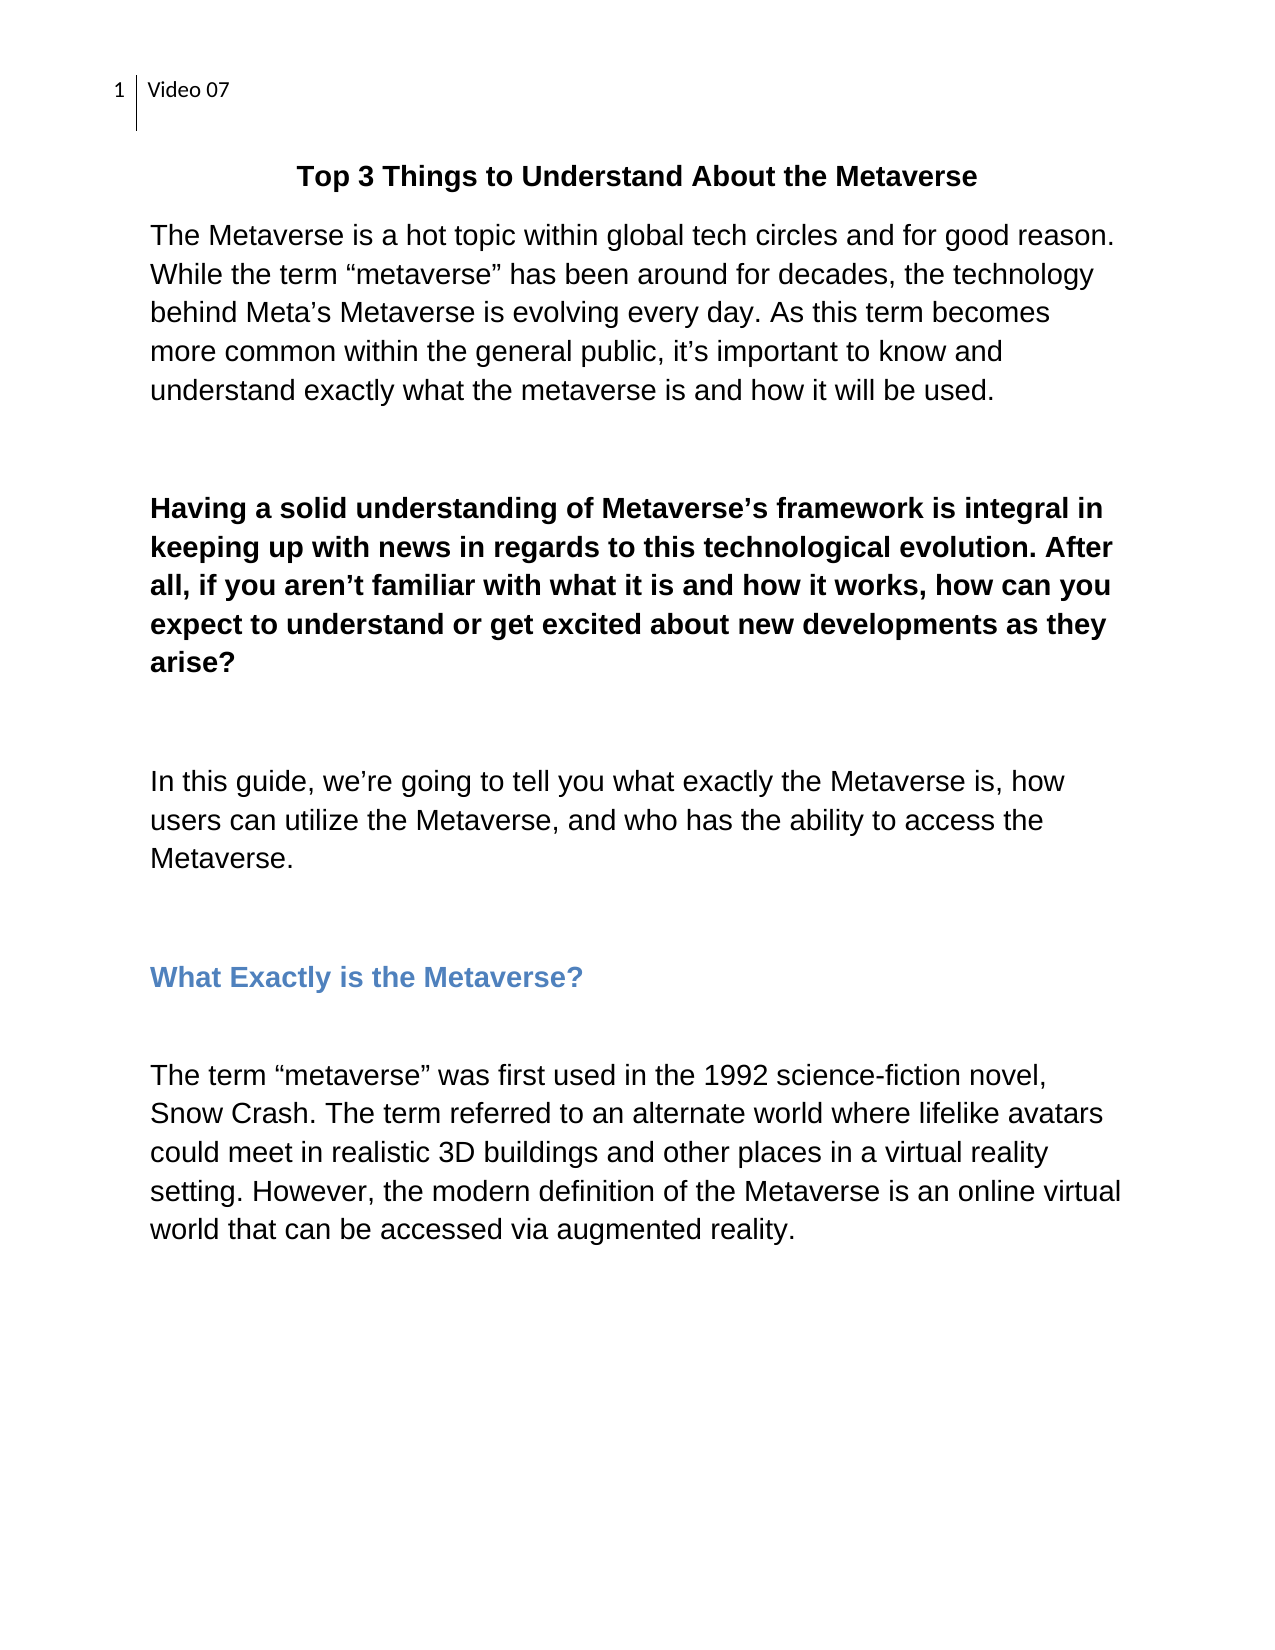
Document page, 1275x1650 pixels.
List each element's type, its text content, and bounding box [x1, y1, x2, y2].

text The Metaverse is a hot topic within global tech circles and for good reason. While the term “metaverse” has been around for decades, the technology behind Meta’s Metaverse is evolving every day. As this term becomes more common within the general public, it’s important to know and understand exactly what the metaverse is and how it will be used. [150, 218, 1125, 406]
subtitle What Exactly is the Metaverse? [150, 960, 1125, 994]
text In this guide, we’re going to tell you what exactly the Metaverse is, how users can utilize the Metaverse, and who has the ability to access the Metaverse. [150, 764, 1125, 875]
text The term “metaverse” was first used in the 1992 science-fiction novel, Snow Crash. The term referred to an alternate world where lifelike avatars could meet in realistic 3D buildings and other places in a virtual reality setting. However, the modern definition of the Metaverse is an online virtual world that can be accessed via augmented reality. [150, 1058, 1125, 1246]
text Top 3 Things to Understand About the Metaverse [150, 159, 1125, 193]
text Having a solid understanding of Metaverse’s framework is integral in keeping up with news in regards to this technological evolution. After all, if you aren’t familiar with what it is and how it works, how can you expect to understand or get excited about new developments as they arise? [150, 491, 1125, 679]
